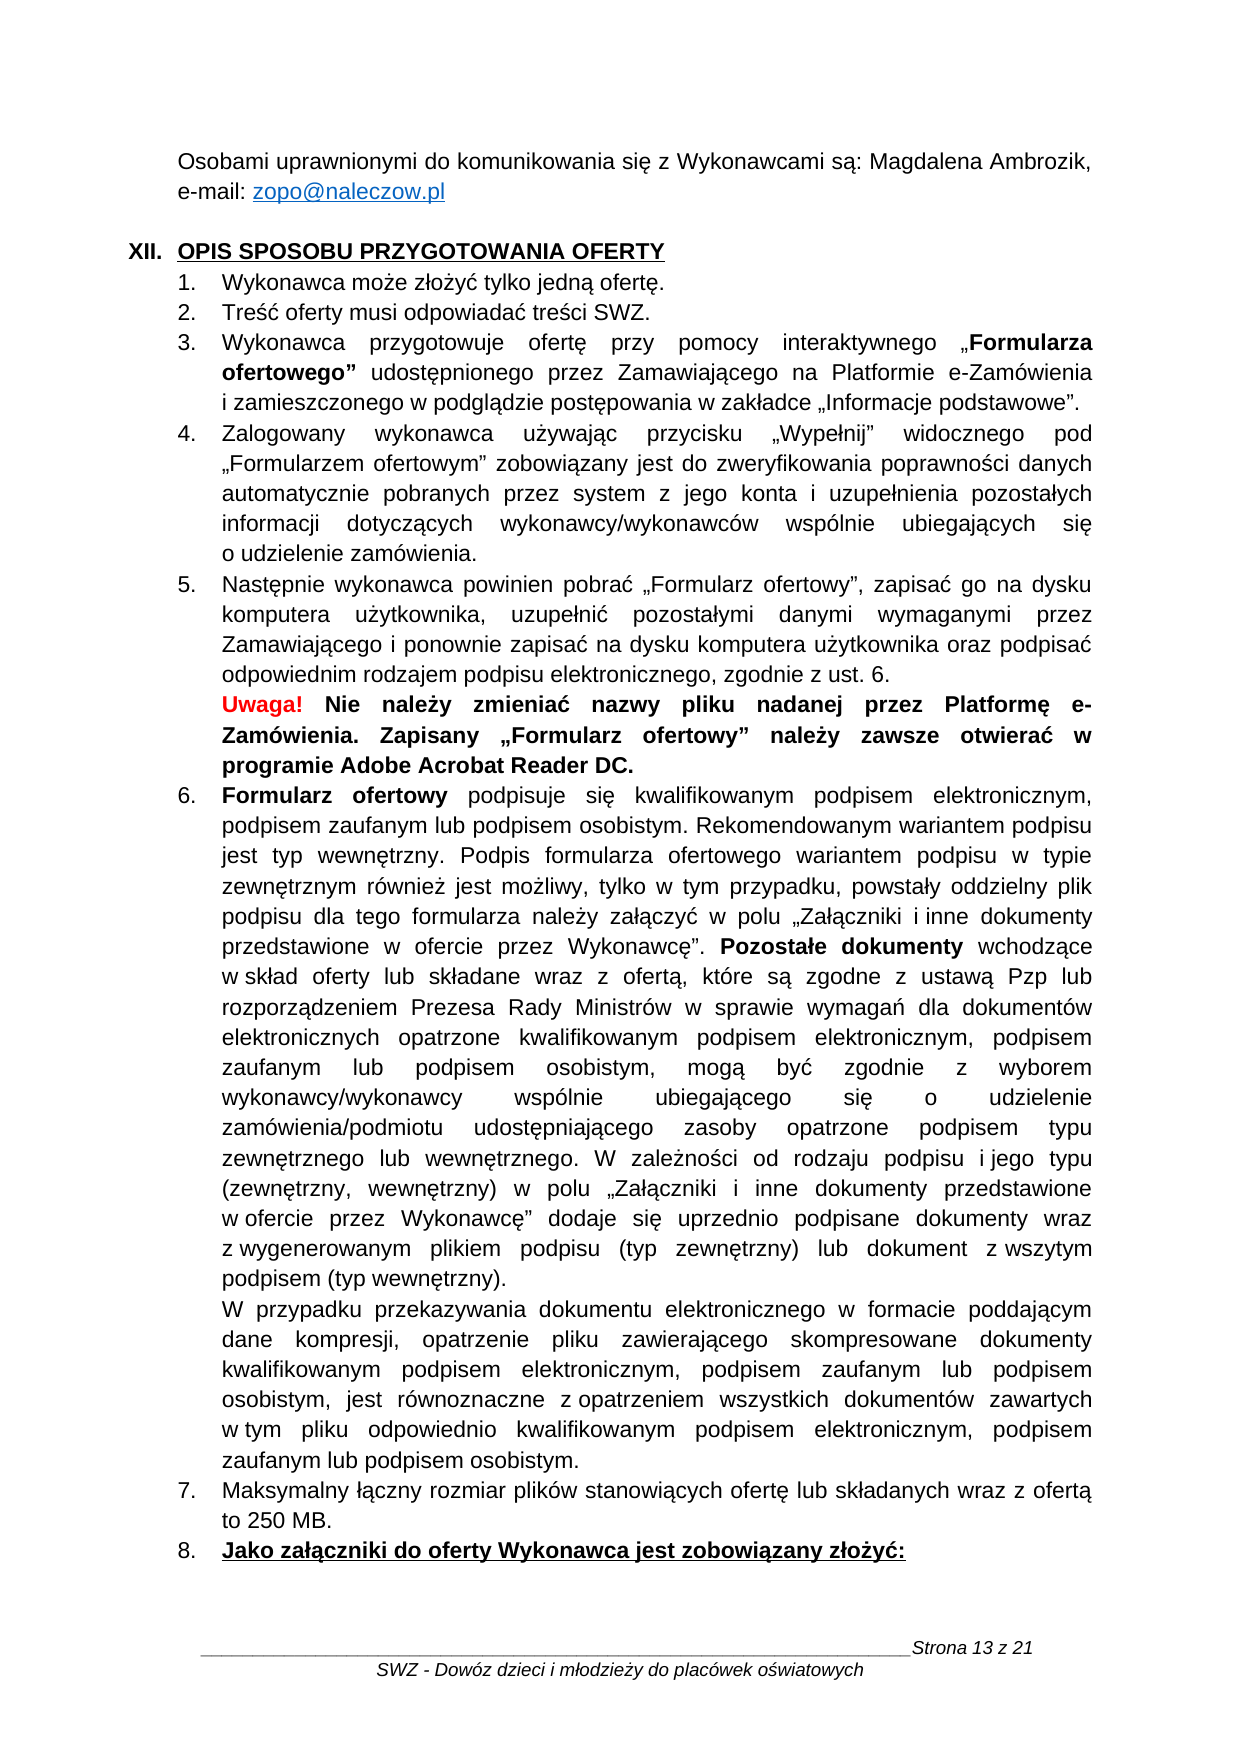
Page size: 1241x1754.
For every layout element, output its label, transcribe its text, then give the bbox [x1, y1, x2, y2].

text W przypadku przekazywania dokumentu elektronicznego w formacie poddającym dane kompresji, opatrzenie pliku zawierającego skompresowane dokumenty kwalifikowanym podpisem elektronicznym, podpisem zaufanym lub podpisem osobistym, jest równoznaczne z opatrzeniem wszystkich dokumentów zawartych w tym pliku odpowiednio kwalifikowanym podpisem elektronicznym, podpisem zaufanym lub podpisem osobistym. [222, 1296, 1092, 1473]
list Formularz ofertowy podpisuje się kwalifikowanym podpisem elektronicznym, podpisem zaufanym lub podpisem osobistym. Rekomendowanym wariantem podpisu jest typ wewnętrzny. Podpis formularza ofertowego wariantem podpisu w typie zewnętrznym również jest możliwy, tylko w tym przypadku, powstały oddzielny plik podpisu dla tego formularza należy załączyć w polu „Załączniki i inne dokumenty przedstawione w ofercie przez Wykonawcę”. Pozostałe dokumenty wchodzące w skład oferty lub składane wraz z ofertą, które są zgodne z ustawą Pzp lub rozporządzeniem Prezesa Rady Ministrów w sprawie wymagań dla dokumentów elektronicznych opatrzone kwalifikowanym podpisem elektronicznym, podpisem zaufanym lub podpisem osobistym, mogą być zgodnie z wyborem wykonawcy/wykonawcy wspólnie ubiegającego się o udzielenie zamówienia/podmiotu udostępniającego zasoby opatrzone podpisem typu zewnętrznego lub wewnętrznego. W zależności od rodzaju podpisu i jego typu (zewnętrzny, wewnętrzny) w polu „Załączniki i inne dokumenty przedstawione w ofercie przez Wykonawcę” dodaje się uprzednio podpisane dokumenty wraz z wygenerowanym plikiem podpisu (typ zewnętrzny) lub dokument z wszytym podpisem (typ wewnętrzny). [177, 782, 1092, 1292]
list Zalogowany wykonawca używając przycisku „Wypełnij” widocznego pod „Formularzem ofertowym” zobowiązany jest do zweryfikowania poprawności danych automatycznie pobranych przez system z jego konta i uzupełnienia pozostałych informacji dotyczących wykonawcy/wykonawców wspólnie ubiegających się o udzielenie zamówienia. [177, 419, 1092, 567]
list Maksymalny łączny rozmiar plików stanowiących ofertę lub składanych wraz z ofertą to 250 MB. [177, 1477, 1092, 1533]
list OPIS SPOSOBU PRZYGOTOWANIA OFERTY [162, 238, 1092, 265]
list Treść oferty musi odpowiadać treści SWZ. [177, 299, 1092, 325]
list Wykonawca przygotowuje ofertę przy pomocy interaktywnego „Formularza ofertowego” udostępnionego przez Zamawiającego na Platformie e-Zamówienia i zamieszczonego w podglądzie postępowania w zakładce „Informacje podstawowe”. [177, 329, 1092, 416]
list Osobami uprawnionymi do komunikowania się z Wykonawcami są: Magdalena Ambrozik, e-mail: zopo@naleczow.pl [177, 148, 1092, 204]
text Uwaga! Nie należy zmieniać nazwy pliku nadanej przez Platformę e-Zamówienia. Zapisany „Formularz ofertowy” należy zawsze otwierać w programie Adobe Acrobat Reader DC. [222, 691, 1092, 778]
list Jako załączniki do oferty Wykonawca jest zobowiązany złożyć: [177, 1537, 1092, 1564]
list Wykonawca może złożyć tylko jedną ofertę. [177, 268, 1092, 295]
list Następnie wykonawca powinien pobrać „Formularz ofertowy”, zapisać go na dysku komputera użytkownika, uzupełnić pozostałymi danymi wymaganymi przez Zamawiającego i ponownie zapisać na dysku komputera użytkownika oraz podpisać odpowiednim rodzajem podpisu elektronicznego, zgodnie z ust. 6. [177, 571, 1092, 688]
